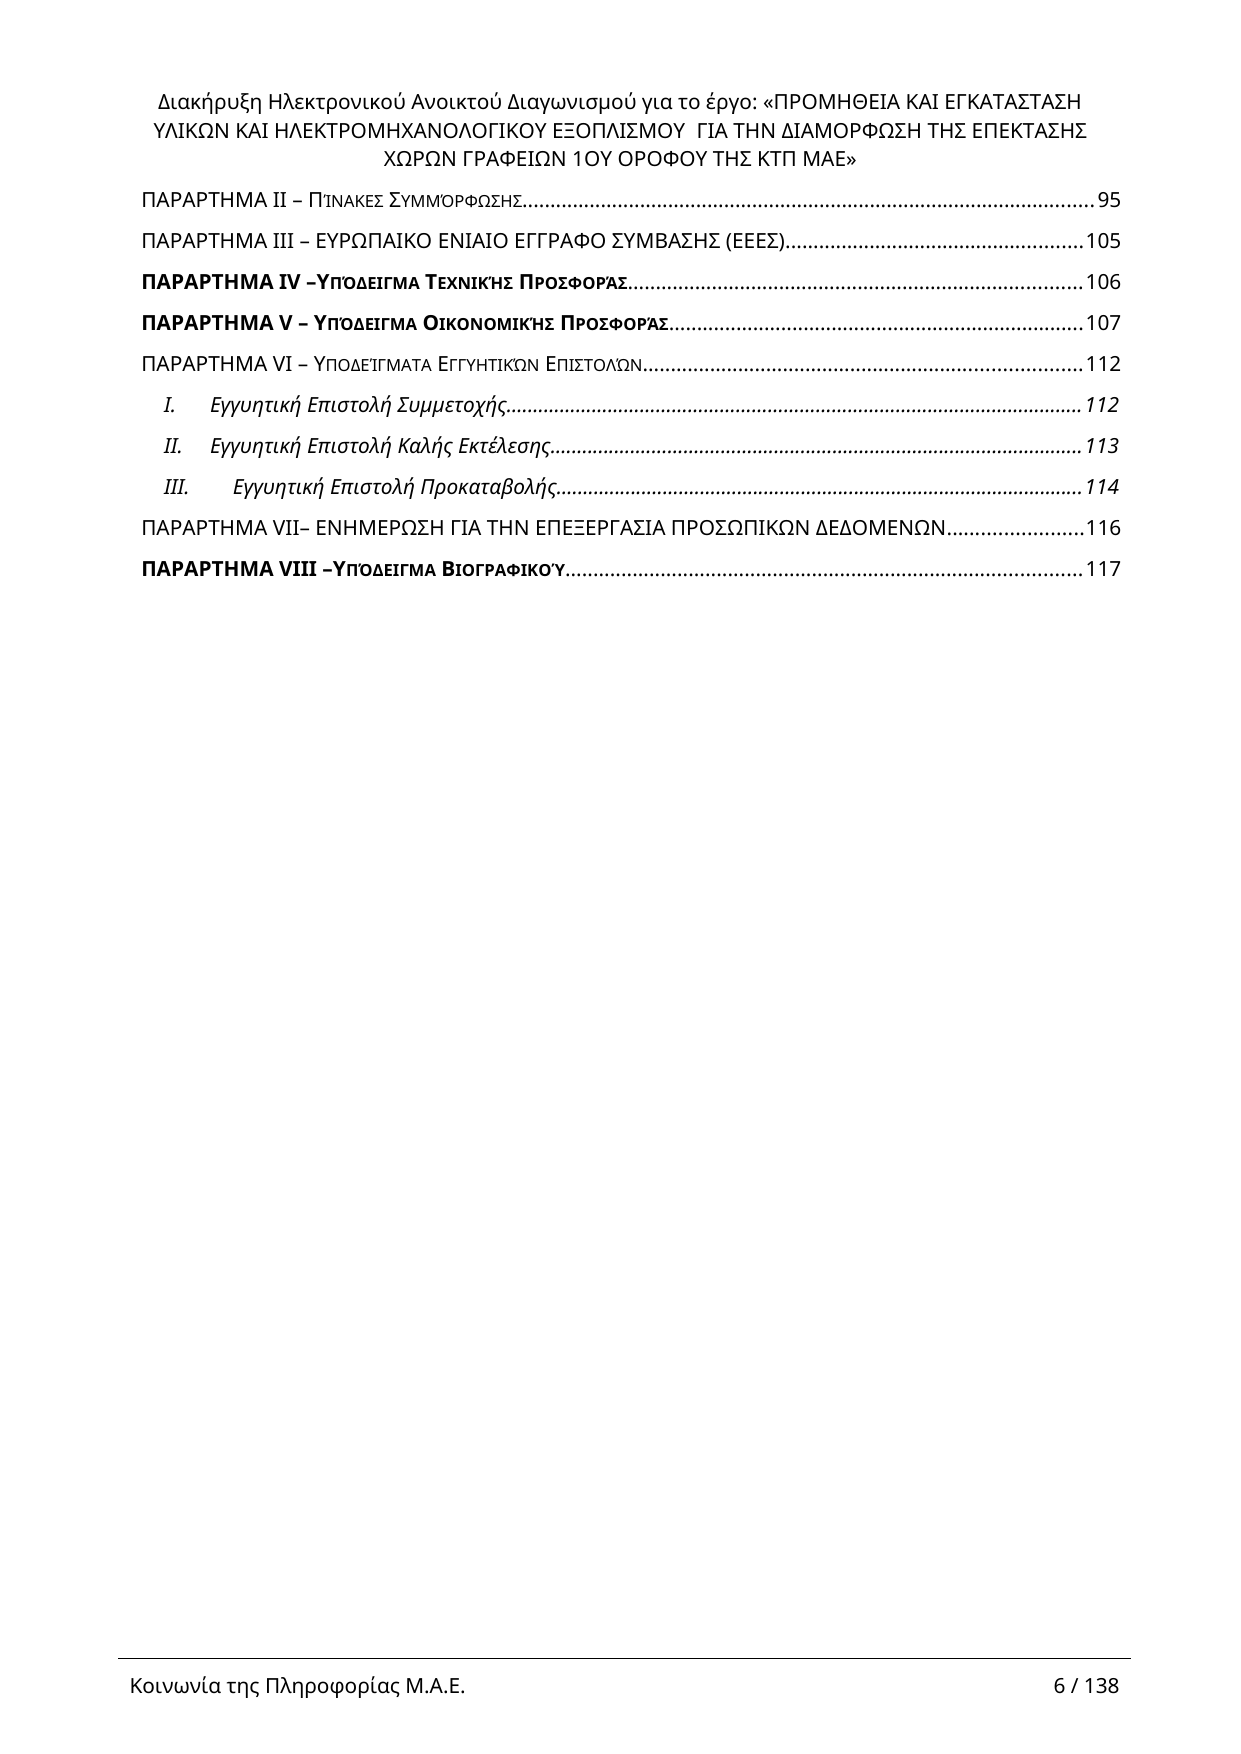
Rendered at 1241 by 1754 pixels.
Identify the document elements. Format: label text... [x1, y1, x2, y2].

text ΠΑΡΑΡΤΗΜΑ VIIΙ –Υπόδειγμα Βιογραφικού 117 [141, 554, 1122, 582]
text ΠΑΡΑΡΤΗΜΑ ΙΙ – Πίνακες Συμμόρφωσης 95 [141, 185, 1122, 214]
text II. Εγγυητική Επιστολή Καλής Εκτέλεσης 113 [164, 431, 1122, 459]
text I. Εγγυητική Επιστολή Συμμετοχής 112 [164, 390, 1122, 418]
text ΠΑΡΑΡΤΗΜΑ VI – Υποδείγματα Εγγυητικών Επιστολών 112 [141, 349, 1122, 377]
text ΠΑΡΑΡΤΗΜΑ ΙV –Υπόδειγμα Τεχνικής Προσφοράς 106 [141, 267, 1122, 296]
text ΠΑΡΑΡΤΗΜΑ ΙII – ΕΥΡΩΠΑΙΚΟ ΕΝΙΑΙΟ ΕΓΓΡΑΦΟ ΣΥΜΒΑΣΗΣ (ΕΕΕΣ) 105 [141, 226, 1122, 255]
text ΠΑΡΑΡΤΗΜΑ VIΙ– ΕΝΗΜΕΡΩΣΗ ΓΙΑ ΤΗΝ ΕΠΕΞΕΡΓΑΣΙΑ ΠΡΟΣΩΠΙΚΩΝ ΔΕΔΟΜΕΝΩΝ 116 [141, 513, 1122, 541]
text III. Εγγυητική Επιστολή Προκαταβολής 114 [164, 472, 1122, 500]
text ΠΑΡΑΡΤΗΜΑ V – Υπόδειγμα Οικονομικής Προσφοράς 107 [141, 308, 1122, 337]
